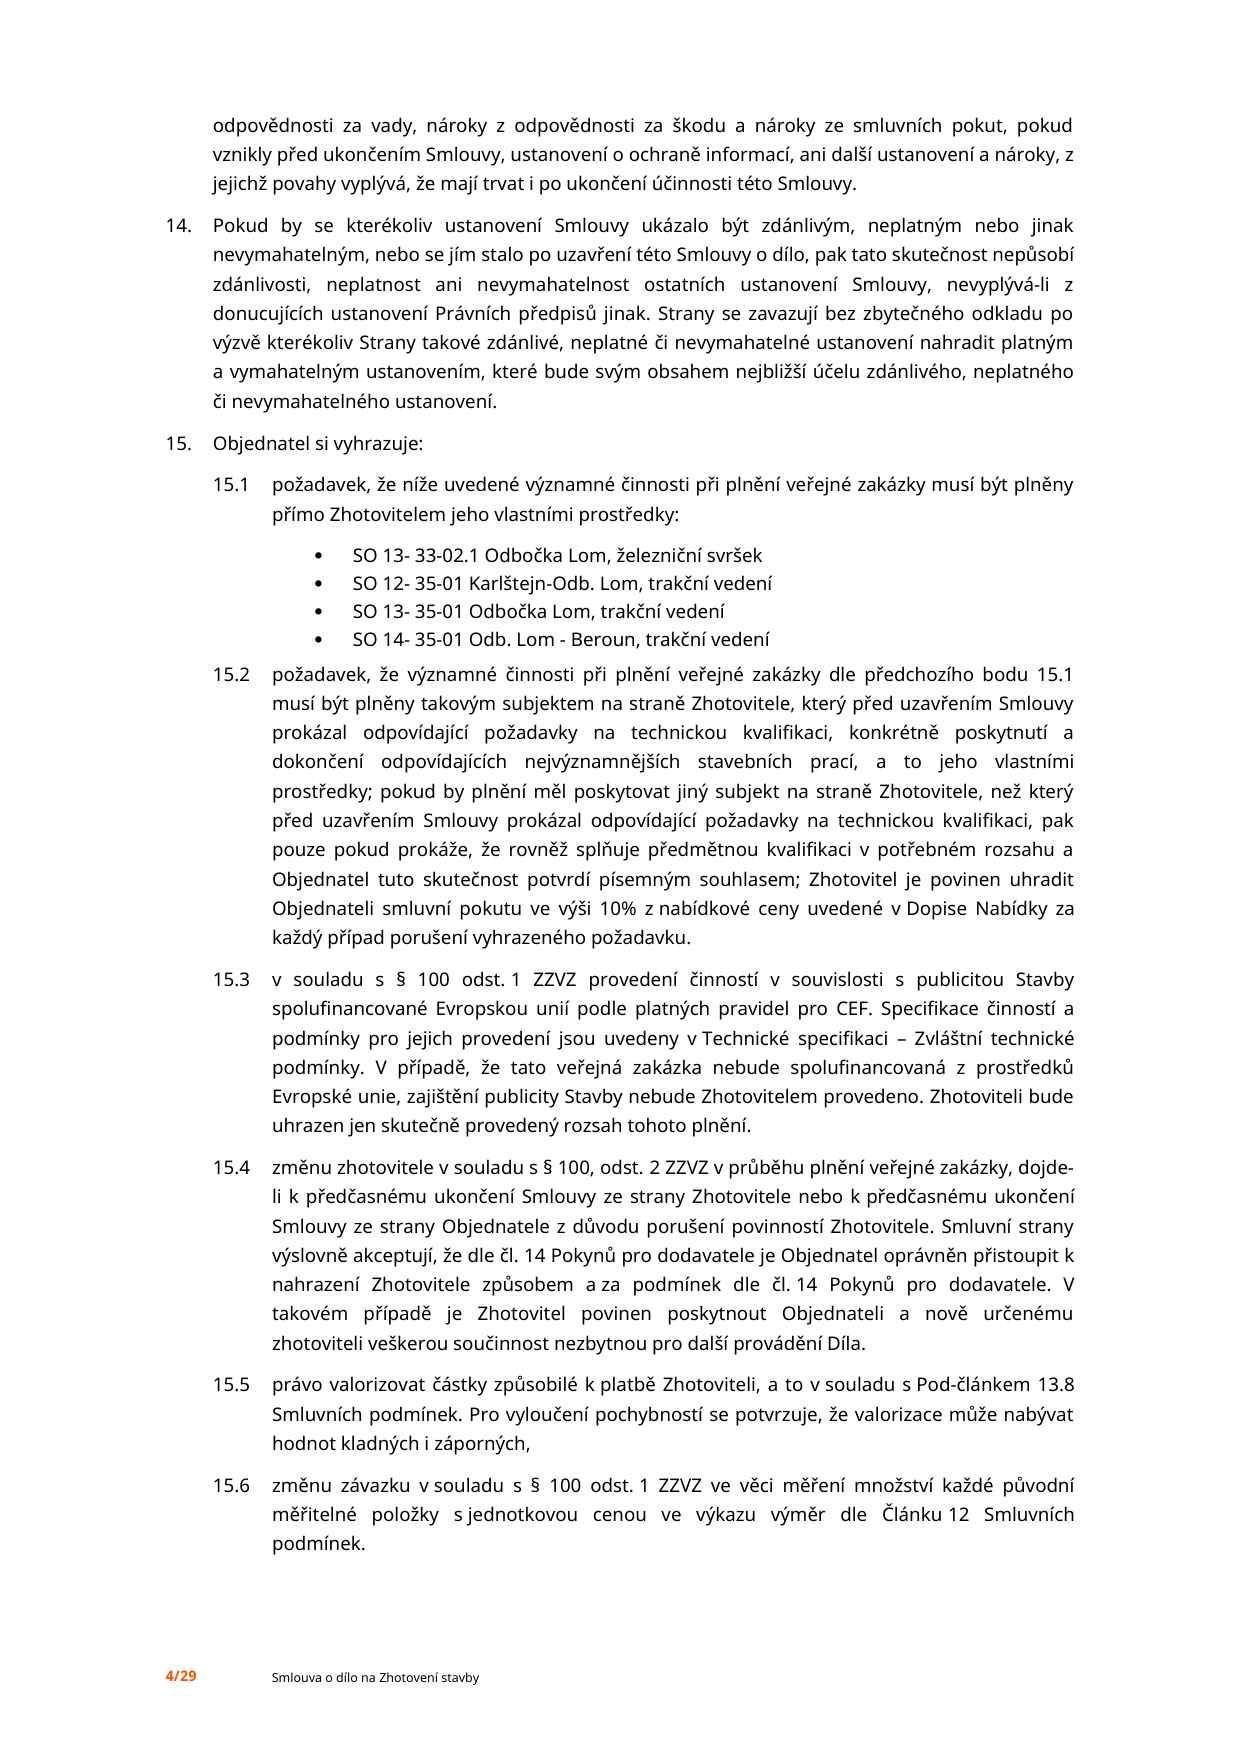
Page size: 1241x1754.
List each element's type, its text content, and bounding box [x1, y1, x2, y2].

text Pokud by se kterékoliv ustanovení Smlouvy ukázalo být zdánlivým, neplatným nebo jinak nevymahatelným, nebo se jím stalo po uzavření této Smlouvy o dílo, pak tato skutečnost nepůsobí zdánlivosti, neplatnost ani nevymahatelnost ostatních ustanovení Smlouvy, nevyplývá-li z donucujících ustanovení Právních předpisů jinak. Strany se zavazují bez zbytečného odkladu po výzvě kterékoliv Strany takové zdánlivé, neplatné či nevymahatelné ustanovení nahradit platným a vymahatelným ustanovením, které bude svým obsahem nejbližší účelu zdánlivého, neplatného či nevymahatelného ustanovení. [165, 212, 1075, 414]
text v souladu s § 100 odst. 1 ZZVZ provedení činností v souvislosti s publicitou Stavby spolufinancované Evropskou unií podle platných pravidel pro CEF. Specifikace činností a podmínky pro jejich provedení jsou uvedeny v Technické specifikaci – Zvláštní technické podmínky. V případě, že tato veřejná zakázka nebude spolufinancovaná z prostředků Evropské unie, zajištění publicity Stavby nebude Zhotovitelem provedeno. Zhotoviteli bude uhrazen jen skutečně provedený rozsah tohoto plnění. [213, 966, 1075, 1138]
list SO 12- 35-01 Karlštejn-Odb. Lom, trakční vedení [315, 571, 1075, 596]
list SO 14- 35-01 Odb. Lom - Beroun, trakční vedení [315, 627, 1075, 652]
text Objednatel si vyhrazuje: [165, 430, 1075, 455]
text změnu závazku v souladu s § 100 odst. 1 ZZVZ ve věci měření množství každé původní měřitelné položky s jednotkovou cenou ve výkazu výměr dle Článku 12 Smluvních podmínek. [213, 1472, 1075, 1556]
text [165, 112, 1075, 196]
text změnu zhotovitele v souladu s § 100, odst. 2 ZZVZ v průběhu plnění veřejné zakázky, dojde-li k předčasnému ukončení Smlouvy ze strany Zhotovitele nebo k předčasnému ukončení Smlouvy ze strany Objednatele z důvodu porušení povinností Zhotovitele. Smluvní strany výslovně akceptují, že dle čl. 14 Pokynů pro dodavatele je Objednatel oprávněn přistoupit k nahrazení Zhotovitele způsobem a za podmínek dle čl. 14 Pokynů pro dodavatele. V takovém případě je Zhotovitel povinen poskytnout Objednateli a nově určenému zhotoviteli veškerou součinnost nezbytnou pro další provádění Díla. [213, 1154, 1075, 1356]
text požadavek, že významné činnosti při plnění veřejné zakázky dle předchozího bodu 15.1 musí být plněny takovým subjektem na straně Zhotovitele, který před uzavřením Smlouvy prokázal odpovídající požadavky na technickou kvalifikaci, konkrétně poskytnutí a dokončení odpovídajících nejvýznamnějších stavebních prací, a to jeho vlastními prostředky; pokud by plnění měl poskytovat jiný subjekt na straně Zhotovitele, než který před uzavřením Smlouvy prokázal odpovídající požadavky na technickou kvalifikaci, pak pouze pokud prokáže, že rovněž splňuje předmětnou kvalifikaci v potřebném rozsahu a Objednatel tuto skutečnost potvrdí písemným souhlasem; Zhotovitel je povinen uhradit Objednateli smluvní pokutu ve výši 10% z nabídkové ceny uvedené v Dopise Nabídky za každý případ porušení vyhrazeného požadavku. [213, 661, 1075, 950]
text požadavek, že níže uvedené významné činnosti při plnění veřejné zakázky musí být plněny přímo Zhotovitelem jeho vlastními prostředky: [213, 472, 1075, 526]
list SO 13- 35-01 Odbočka Lom, trakční vedení [315, 599, 1075, 624]
list SO 13- 33-02.1 Odbočka Lom, železniční svršek [315, 543, 1075, 568]
text právo valorizovat částky způsobilé k platbě Zhotoviteli, a to v souladu s Pod-článkem 13.8 Smluvních podmínek. Pro vyloučení pochybností se potvrzuje, že valorizace může nabývat hodnot kladných i záporných, [213, 1372, 1075, 1456]
